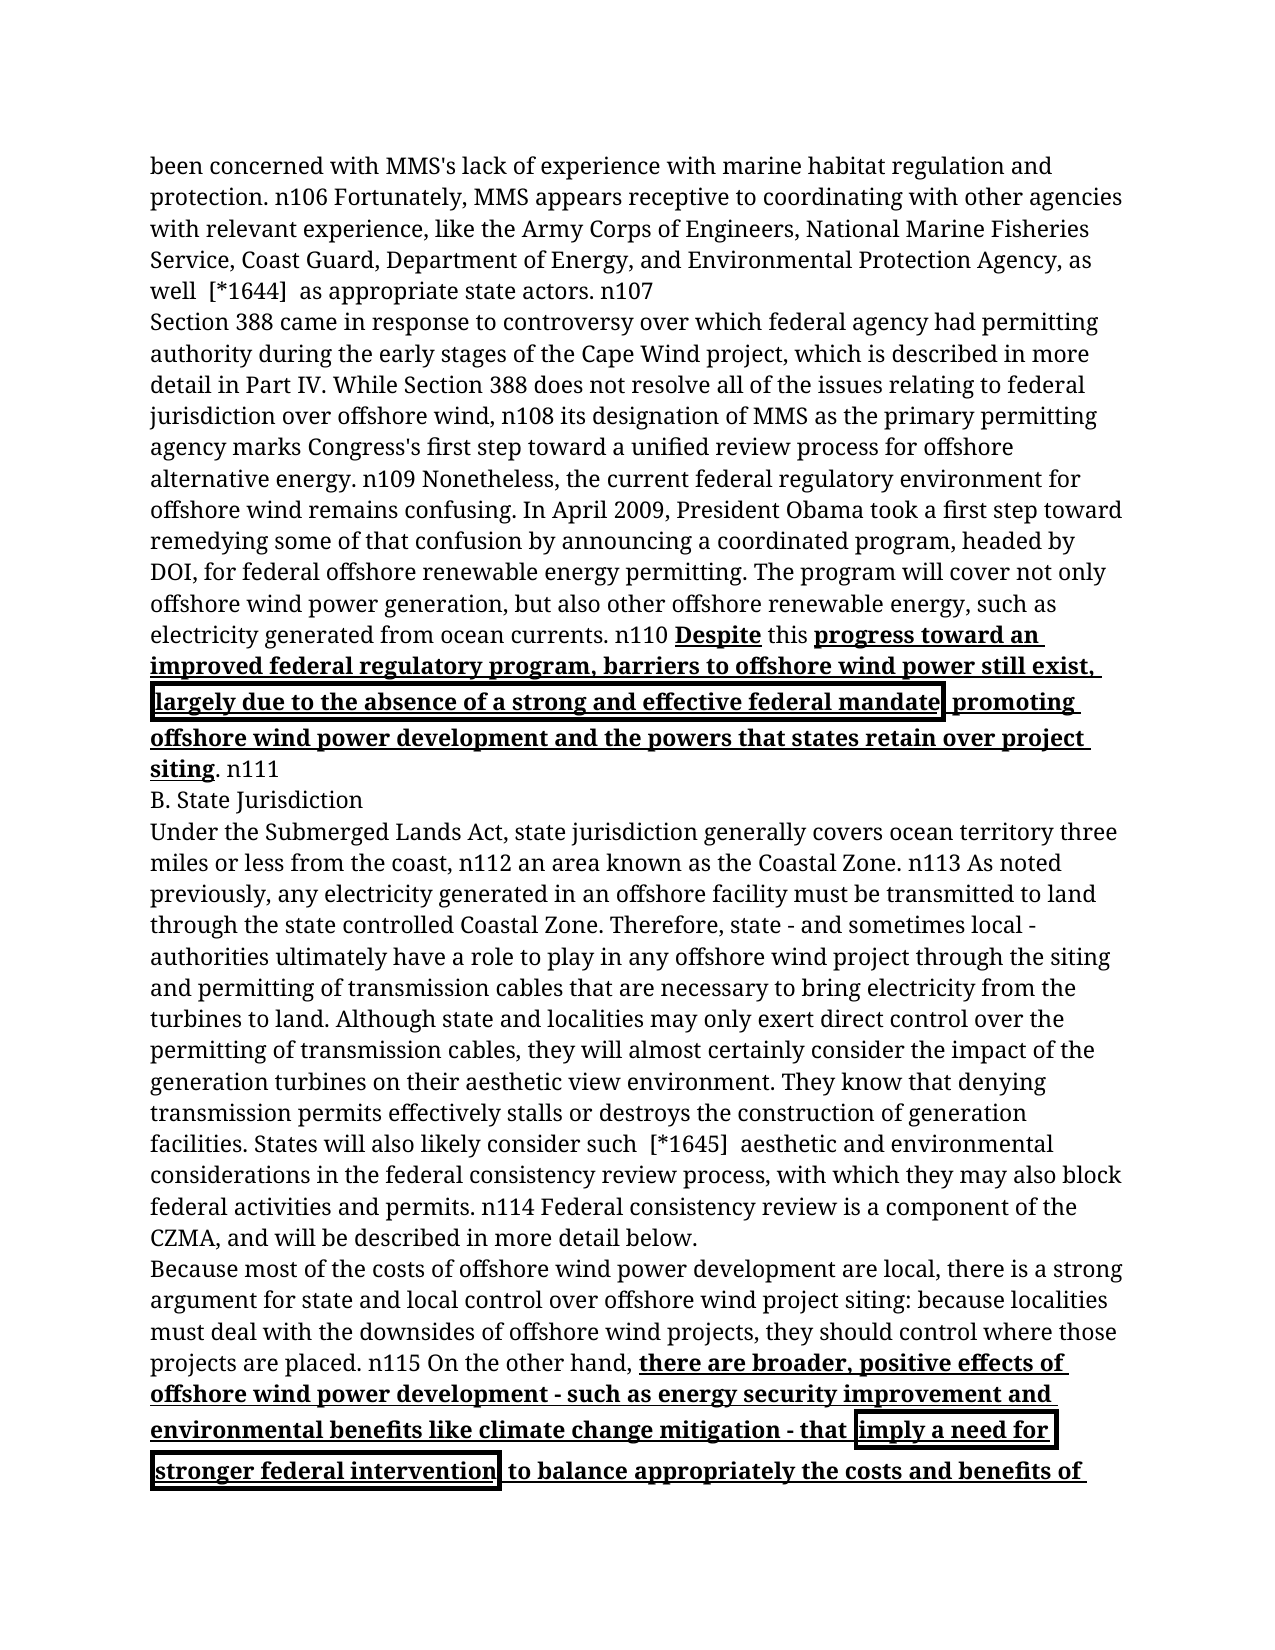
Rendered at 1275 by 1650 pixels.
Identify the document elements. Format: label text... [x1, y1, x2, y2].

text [150, 1253, 1125, 1491]
text B. State Jurisdiction [150, 784, 1125, 816]
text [150, 150, 1125, 306]
text Under the Submerged Lands Act, state jurisdiction generally covers ocean territory three miles or less from the coast, n112 an area known as the Coastal Zone. n113 As noted previously, any electricity generated in an offshore facility must be transmitted to land through the state controlled Coastal Zone. Therefore, state - and sometimes local - authorities ultimately have a role to play in any offshore wind project through the siting and permitting of transmission cables that are necessary to bring electricity from the turbines to land. Although state and localities may only exert direct control over the permitting of transmission cables, they will almost certainly consider the impact of the generation turbines on their aesthetic view environment. They know that denying transmission permits effectively stalls or destroys the construction of generation facilities. States will also likely consider such [*1645] aesthetic and environmental considerations in the federal consistency review process, with which they may also block federal activities and permits. n114 Federal consistency review is a component of the CZMA, and will be described in more detail below. [150, 816, 1125, 1253]
text Section 388 came in response to controversy over which federal agency had permitting authority during the early stages of the Cape Wind project, which is described in more detail in Part IV. While Section 388 does not resolve all of the issues relating to federal jurisdiction over offshore wind, n108 its designation of MMS as the primary permitting agency marks Congress's first step toward a unified review process for offshore alternative energy. n109 Nonetheless, the current federal regulatory environment for offshore wind remains confusing. In April 2009, President Obama took a first step toward remedying some of that confusion by announcing a coordinated program, headed by DOI, for federal offshore renewable energy permitting. The program will cover not only offshore wind power generation, but also other offshore renewable energy, such as electricity generated from ocean currents. n110 Despite this progress toward an improved federal regulatory program, barriers to offshore wind power still exist, largely due to the absence of a strong and effective federal mandate promoting offshore wind power development and the powers that states retain over project siting. n111 [150, 306, 1125, 784]
